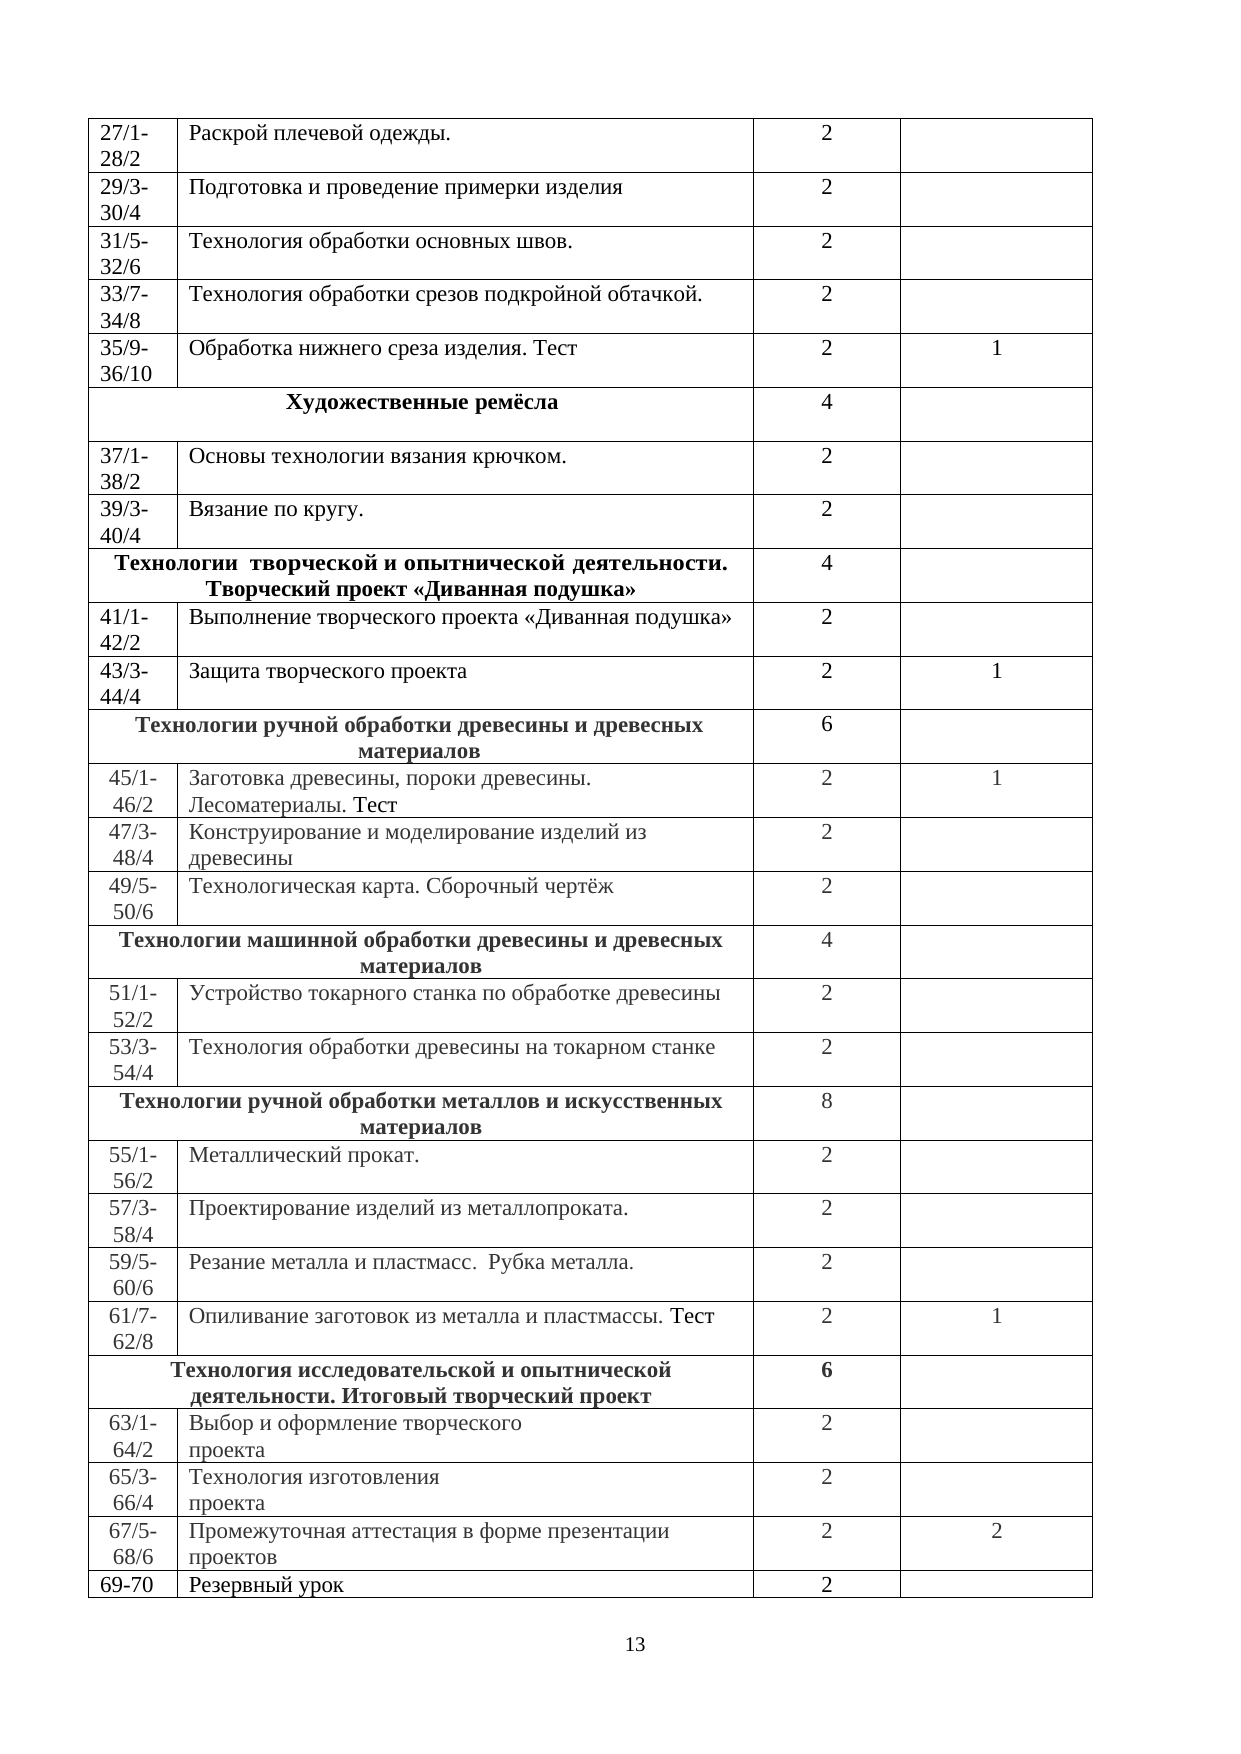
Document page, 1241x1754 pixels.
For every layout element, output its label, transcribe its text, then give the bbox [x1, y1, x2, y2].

table_cell [901, 818, 1092, 871]
table_cell Технология обработки срезов подкройной обтачкой. [178, 280, 753, 333]
table_cell 2 [754, 818, 900, 871]
table_cell 65/3- 66/4 [89, 1463, 177, 1516]
table_cell Конструирование и моделирование изделий из древесины [178, 818, 753, 871]
table_cell 67/5- 68/6 [89, 1517, 177, 1569]
table_cell 2 [754, 119, 900, 172]
table_cell [901, 1248, 1092, 1301]
table_cell Подготовка и проведение примерки изделия [178, 173, 753, 226]
table_cell [901, 872, 1092, 924]
table_cell Резервный урок [178, 1571, 753, 1597]
table_cell 31/5- 32/6 [89, 227, 177, 279]
table_cell Промежуточная аттестация в форме презентации проектов [178, 1517, 753, 1569]
table_cell 2 [754, 442, 900, 494]
table_cell [901, 1194, 1092, 1247]
table_cell 2 [754, 657, 900, 709]
table_cell Технологическая карта. Сборочный чертёж [178, 872, 753, 924]
table_cell 1 [901, 657, 1092, 709]
table_cell Заготовка древесины, пороки древесины. Лесоматериалы. Тест [178, 764, 753, 817]
table_cell 45/1- 46/2 [89, 764, 177, 817]
table_cell 2 [754, 495, 900, 548]
table_cell 2 [754, 173, 900, 226]
table_cell 37/1- 38/2 [89, 442, 177, 494]
table_cell 4 [754, 926, 900, 978]
table_cell 2 [754, 280, 900, 333]
table_cell Защита творческого проекта [178, 657, 753, 709]
table_cell Технологии машинной обработки древесины и древесных материалов [89, 926, 753, 978]
table_cell 59/5- 60/6 [89, 1248, 177, 1301]
table_cell 2 [754, 1409, 900, 1462]
table_cell Раскрой плечевой одежды. [178, 119, 753, 172]
table_cell Технология исследовательской и опытнической деятельности. Итоговый творческий проект [89, 1356, 753, 1408]
table_cell Технология изготовления проекта [178, 1463, 753, 1516]
table_cell Вязание по кругу. [178, 495, 753, 548]
table_cell 55/1- 56/2 [89, 1141, 177, 1193]
table_cell 61/7- 62/8 [89, 1302, 177, 1354]
table_cell 2 [754, 603, 900, 656]
table_cell 2 [754, 227, 900, 279]
table_cell 2 [901, 1517, 1092, 1569]
table_cell Резание металла и пластмасс. Рубка металла. [178, 1248, 753, 1301]
table_cell 1 [901, 1302, 1092, 1354]
table_cell [901, 119, 1092, 172]
table_cell [901, 1571, 1092, 1597]
table_cell 2 [754, 872, 900, 924]
table_cell 2 [754, 1302, 900, 1354]
table_cell 8 [754, 1087, 900, 1139]
table_cell Художественные ремёсла [89, 388, 753, 441]
table_cell 2 [754, 1141, 900, 1193]
table_cell [901, 1463, 1092, 1516]
table_cell 6 [754, 710, 900, 763]
table_cell [901, 549, 1092, 602]
table_cell Выполнение творческого проекта «Диванная подушка» [178, 603, 753, 656]
table_cell 2 [754, 1571, 900, 1597]
table_cell [901, 495, 1092, 548]
table_cell [901, 710, 1092, 763]
table_cell 41/1- 42/2 [89, 603, 177, 656]
table_cell 29/3- 30/4 [89, 173, 177, 226]
table_cell Выбор и оформление творческого проекта [178, 1409, 753, 1462]
table_cell 1 [901, 764, 1092, 817]
table_cell [901, 1409, 1092, 1462]
table_cell Устройство токарного станка по обработке древесины [178, 979, 753, 1032]
table_cell 43/3- 44/4 [89, 657, 177, 709]
table_cell 57/3- 58/4 [89, 1194, 177, 1247]
table_cell 2 [754, 1033, 900, 1086]
table_cell 63/1- 64/2 [89, 1409, 177, 1462]
table_cell Технология обработки основных швов. [178, 227, 753, 279]
table_cell Технологии ручной обработки древесины и древесных материалов [89, 710, 753, 763]
table_cell 2 [754, 1463, 900, 1516]
table_cell 2 [754, 1194, 900, 1247]
table_cell Металлический прокат. [178, 1141, 753, 1193]
table_cell 47/3- 48/4 [89, 818, 177, 871]
table_cell 1 [901, 334, 1092, 387]
table_cell 39/3- 40/4 [89, 495, 177, 548]
table_cell [901, 227, 1092, 279]
table_cell [901, 1141, 1092, 1193]
table_cell 49/5- 50/6 [89, 872, 177, 924]
table_cell [901, 173, 1092, 226]
table_cell [901, 603, 1092, 656]
table_cell 33/7- 34/8 [89, 280, 177, 333]
table_cell 2 [754, 1248, 900, 1301]
table_cell Технологии ручной обработки металлов и искусственных материалов [89, 1087, 753, 1139]
table_cell [901, 926, 1092, 978]
table_cell [901, 280, 1092, 333]
table_cell [901, 979, 1092, 1032]
table_cell Проектирование изделий из металлопроката. [178, 1194, 753, 1247]
table_cell 2 [754, 764, 900, 817]
table_cell 35/9- 36/10 [89, 334, 177, 387]
table_cell [901, 1356, 1092, 1408]
table_cell 2 [754, 979, 900, 1032]
table_cell Опиливание заготовок из металла и пластмассы. Тест [178, 1302, 753, 1354]
table_cell Технология обработки древесины на токарном станке [178, 1033, 753, 1086]
table_cell 69-70 [89, 1571, 177, 1597]
table_cell 2 [754, 1517, 900, 1569]
table_cell 4 [754, 388, 900, 441]
table_cell 6 [754, 1356, 900, 1408]
table_cell [901, 1087, 1092, 1139]
table_cell Обработка нижнего среза изделия. Тест [178, 334, 753, 387]
table_cell [901, 442, 1092, 494]
table_cell Основы технологии вязания крючком. [178, 442, 753, 494]
table_cell [901, 388, 1092, 441]
table_cell 53/3- 54/4 [89, 1033, 177, 1086]
table_cell [901, 1033, 1092, 1086]
table_cell 27/1- 28/2 [89, 119, 177, 172]
table_cell 4 [754, 549, 900, 602]
table_cell Технологии творческой и опытнической деятельности. Творческий проект «Диванная подушка» [89, 549, 753, 602]
table_cell 51/1- 52/2 [89, 979, 177, 1032]
table_cell 2 [754, 334, 900, 387]
